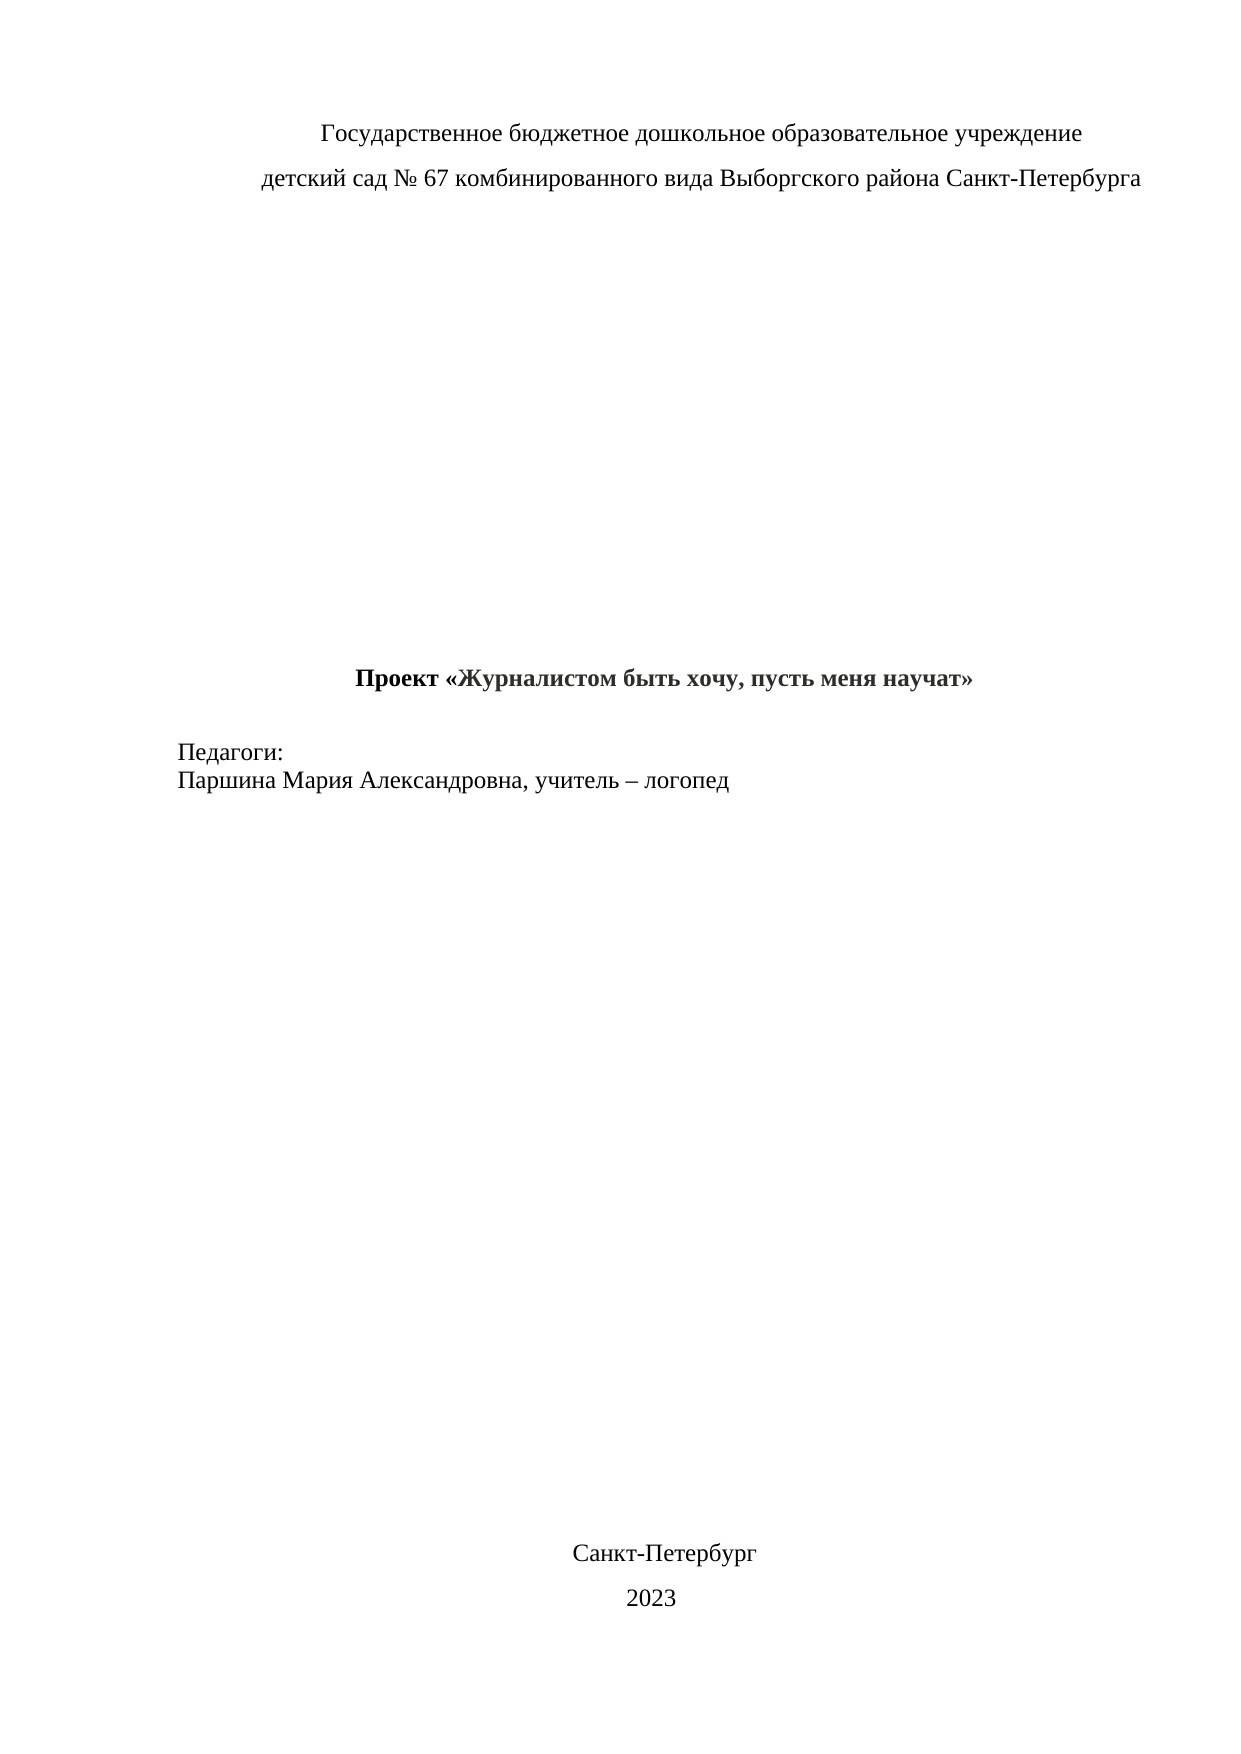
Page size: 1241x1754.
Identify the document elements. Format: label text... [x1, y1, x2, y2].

text Государственное бюджетное дошкольное образовательное учреждение [177, 118, 1152, 147]
text Паршина Мария Александровна, учитель – логопед [177, 766, 1152, 794]
text 2023 [177, 1583, 1152, 1612]
text детский сад № 67 комбинированного вида Выборгского района Санкт-Петербурга [177, 163, 1152, 192]
text Педагоги: [177, 737, 1152, 766]
text Санкт-Петербург [177, 1538, 1152, 1566]
text Проект «Журналистом быть хочу, пусть меня научат» [177, 663, 1152, 737]
